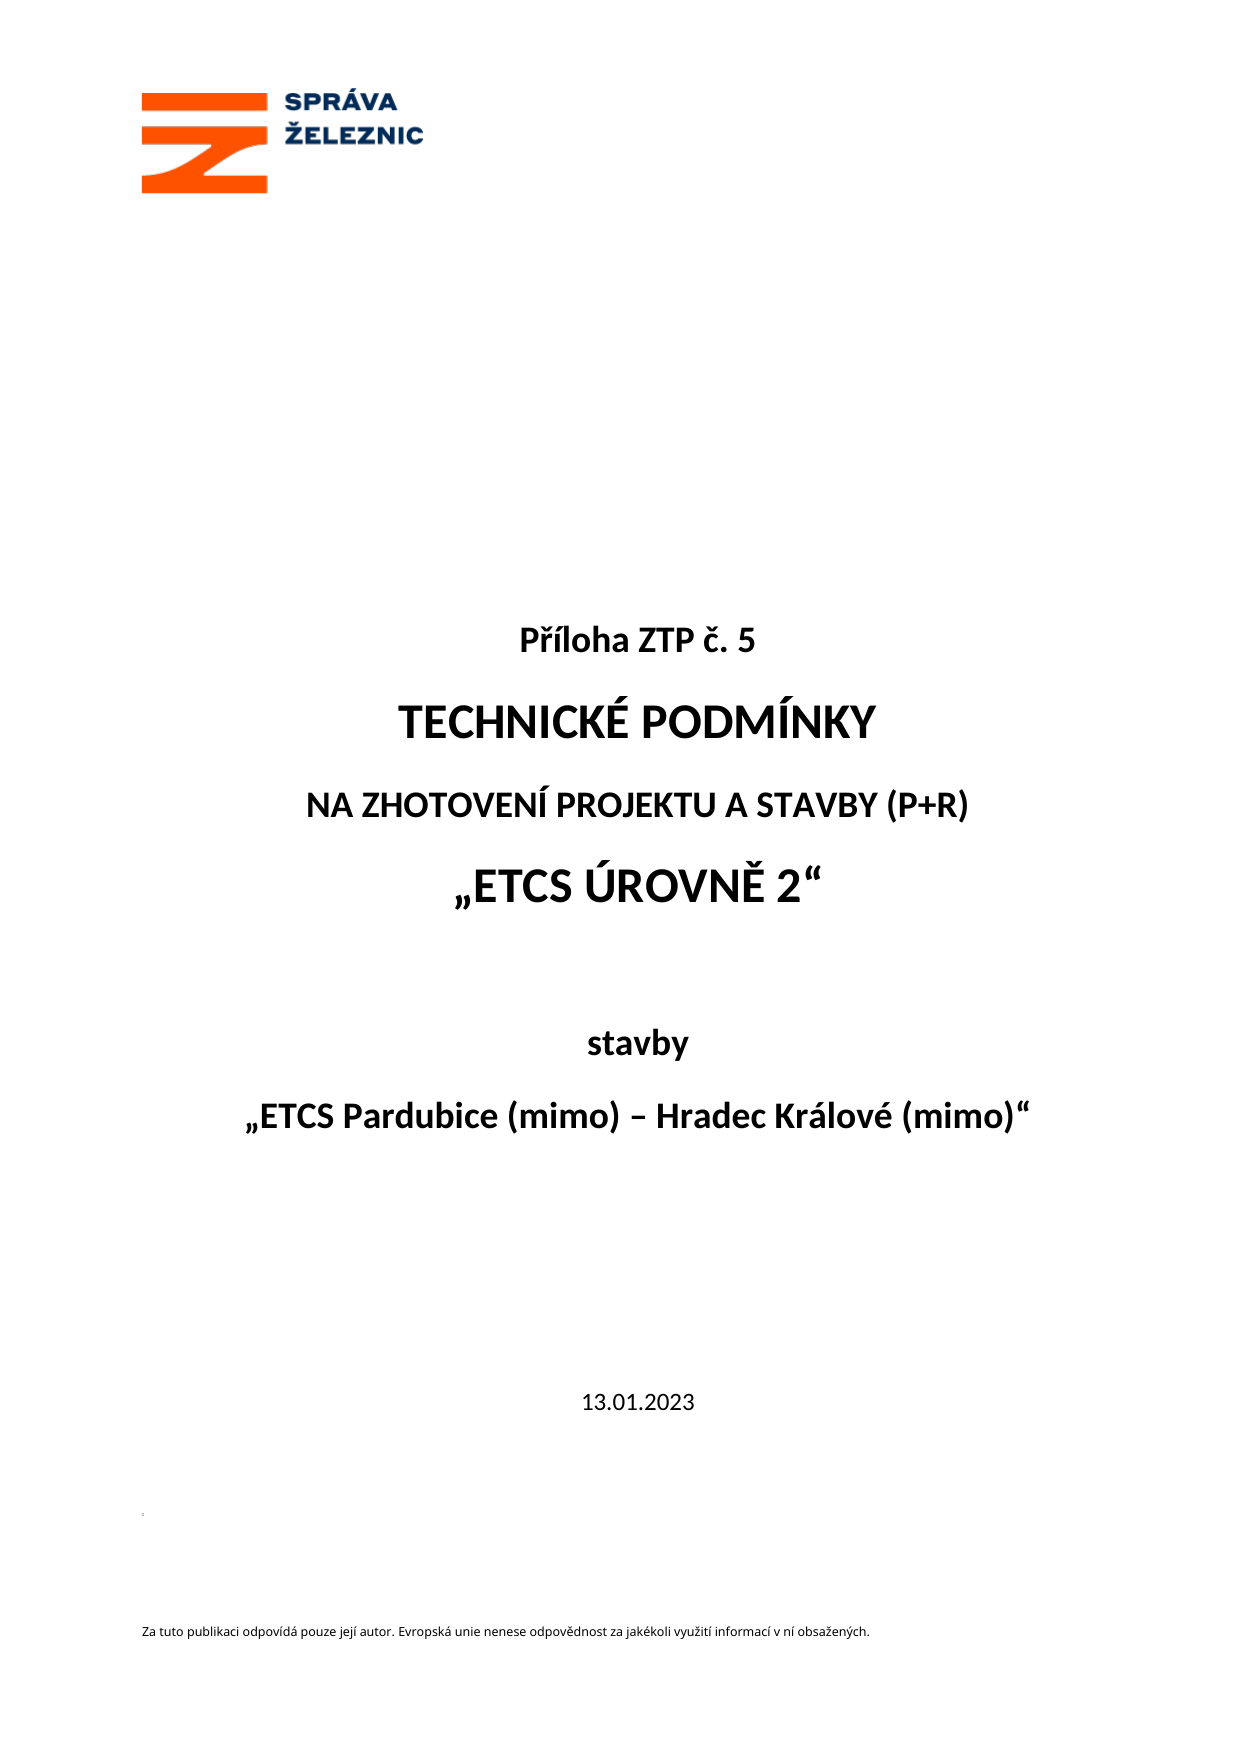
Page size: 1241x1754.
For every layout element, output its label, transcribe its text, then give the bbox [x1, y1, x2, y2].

text stavby [142, 1019, 1134, 1065]
text 13.01.2023 [142, 1387, 1134, 1417]
text „ETCS ÚROVNĚ 2“ [142, 854, 1134, 915]
text TECHNICKÉ PODMÍNKY [142, 690, 1134, 751]
picture [141, 88, 424, 194]
text NA ZHOTOVENÍ PROJEKTU A STAVBY (P+R) [142, 781, 1134, 827]
text Příloha ZTP č. 5 [142, 616, 1134, 662]
text „ETCS Pardubice (mimo) – Hradec Králové (mimo)“ [142, 1092, 1134, 1138]
